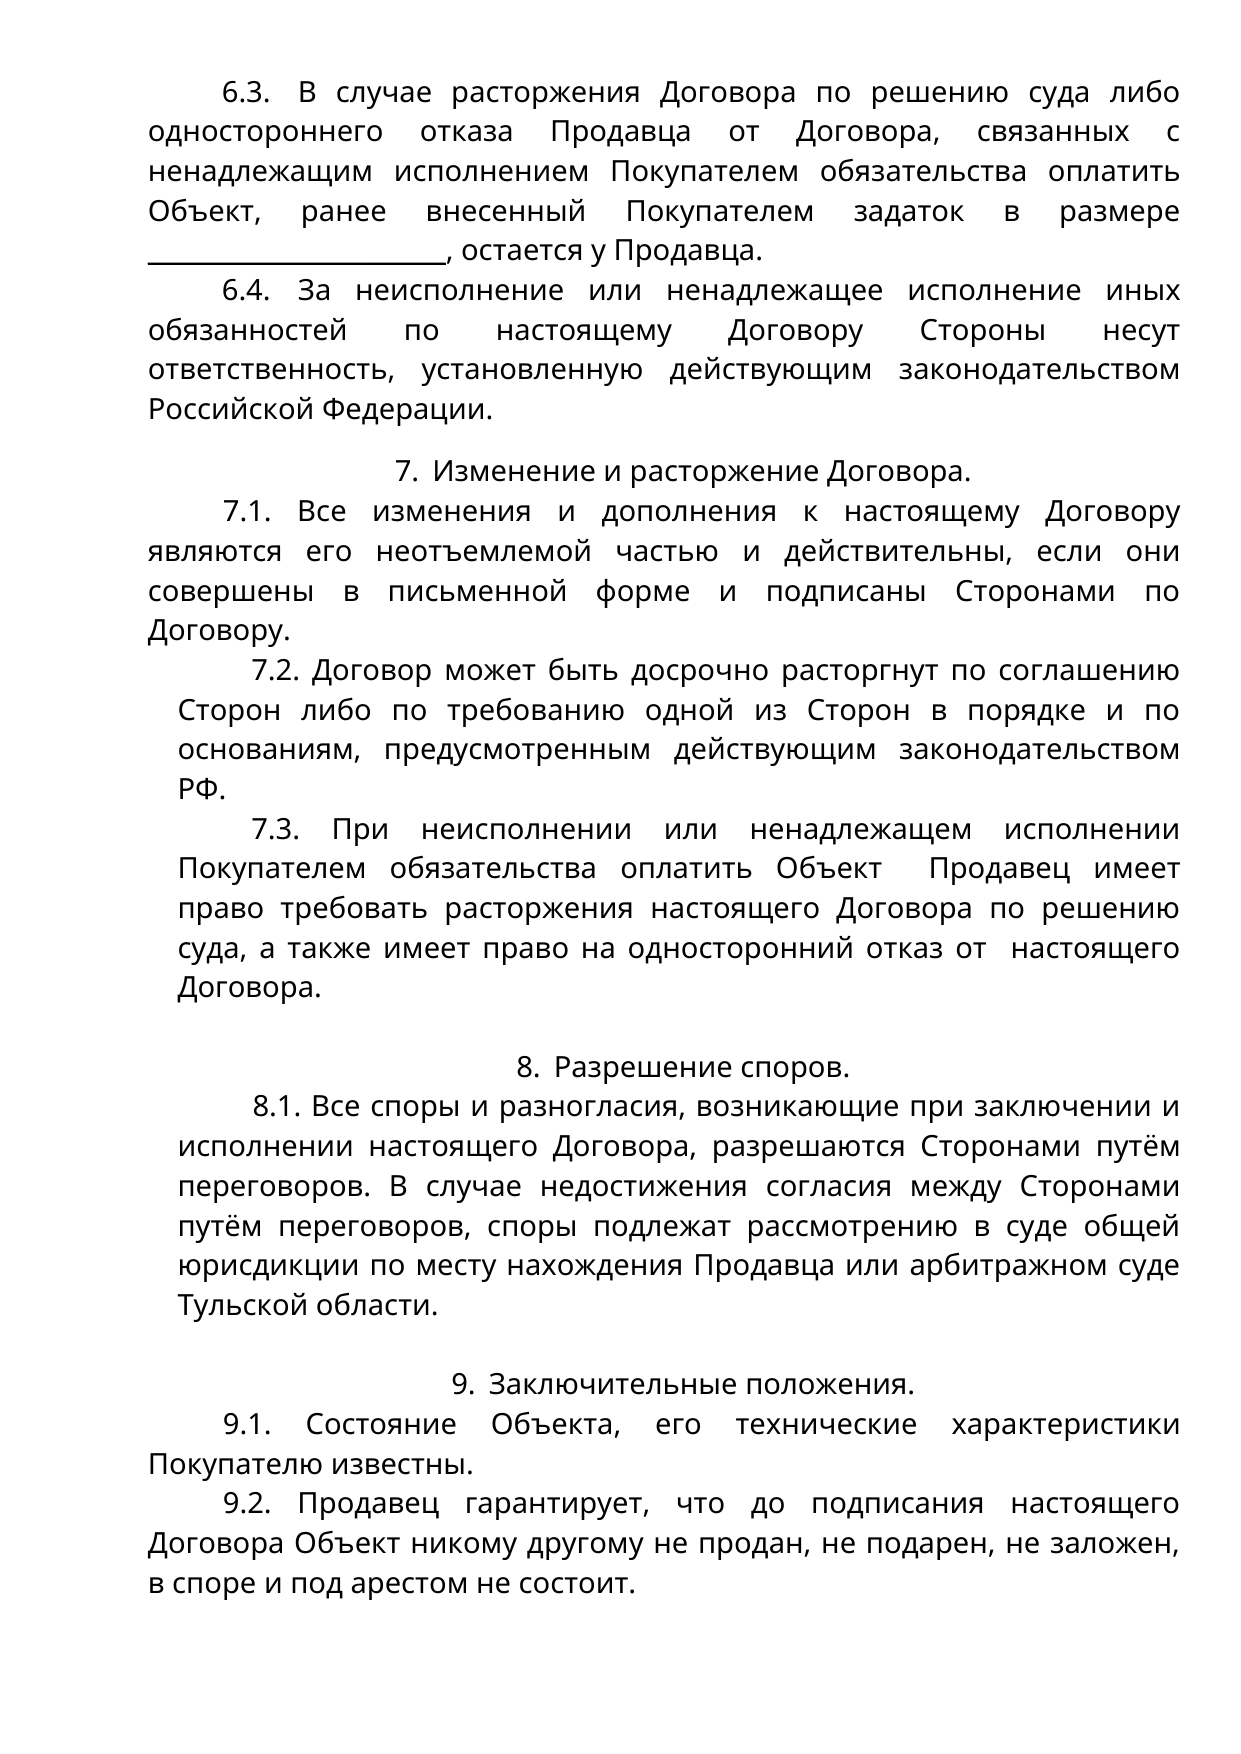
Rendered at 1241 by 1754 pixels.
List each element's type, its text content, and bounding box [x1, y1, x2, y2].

text 7.2. Договор может быть досрочно расторгнут по соглашению Сторон либо по требованию одной из Сторон в порядке и по основаниям, предусмотренным действующим законодательством РФ. [177, 649, 1181, 808]
text 7.3. При неисполнении или ненадлежащем исполнении Покупателем обязательства оплатить Объект Продавец имеет право требовать расторжения настоящего Договора по решению суда, а также имеет право на односторонний отказ от настоящего Договора. [177, 808, 1181, 1006]
text 9.2. Продавец гарантирует, что до подписания настоящего Договора Объект никому другому не продан, не подарен, не заложен, в споре и под арестом не состоит. [148, 1483, 1181, 1602]
list Заключительные положения. [185, 1363, 1181, 1403]
list За неисполнение или ненадлежащее исполнение иных обязанностей по настоящему Договору Стороны несут ответственность, установленную действующим законодательством Российской Федерации. [148, 269, 1181, 428]
list Разрешение споров. [185, 1046, 1181, 1086]
text 8.1. Все споры и разногласия, возникающие при заключении и исполнении настоящего Договора, разрешаются Сторонами путём переговоров. В случае недостижения согласия между Сторонами путём переговоров, споры подлежат рассмотрению в суде общей юрисдикции по месту нахождения Продавца или арбитражном суде Тульской области. [177, 1086, 1181, 1324]
list В случае расторжения Договора по решению суда либо одностороннего отказа Продавца от Договора, связанных с ненадлежащим исполнением Покупателем обязательства оплатить Объект, ранее внесенный Покупателем задаток в размере _______________________, остается у Продавца. [148, 71, 1181, 269]
text 9.1. Состояние Объекта, его технические характеристики Покупателю известны. [148, 1403, 1181, 1483]
list Изменение и расторжение Договора. [185, 451, 1181, 490]
text 7.1. Все изменения и дополнения к настоящему Договору являются его неотъемлемой частью и действительны, если они совершены в письменной форме и подписаны Сторонами по Договору. [148, 490, 1181, 649]
